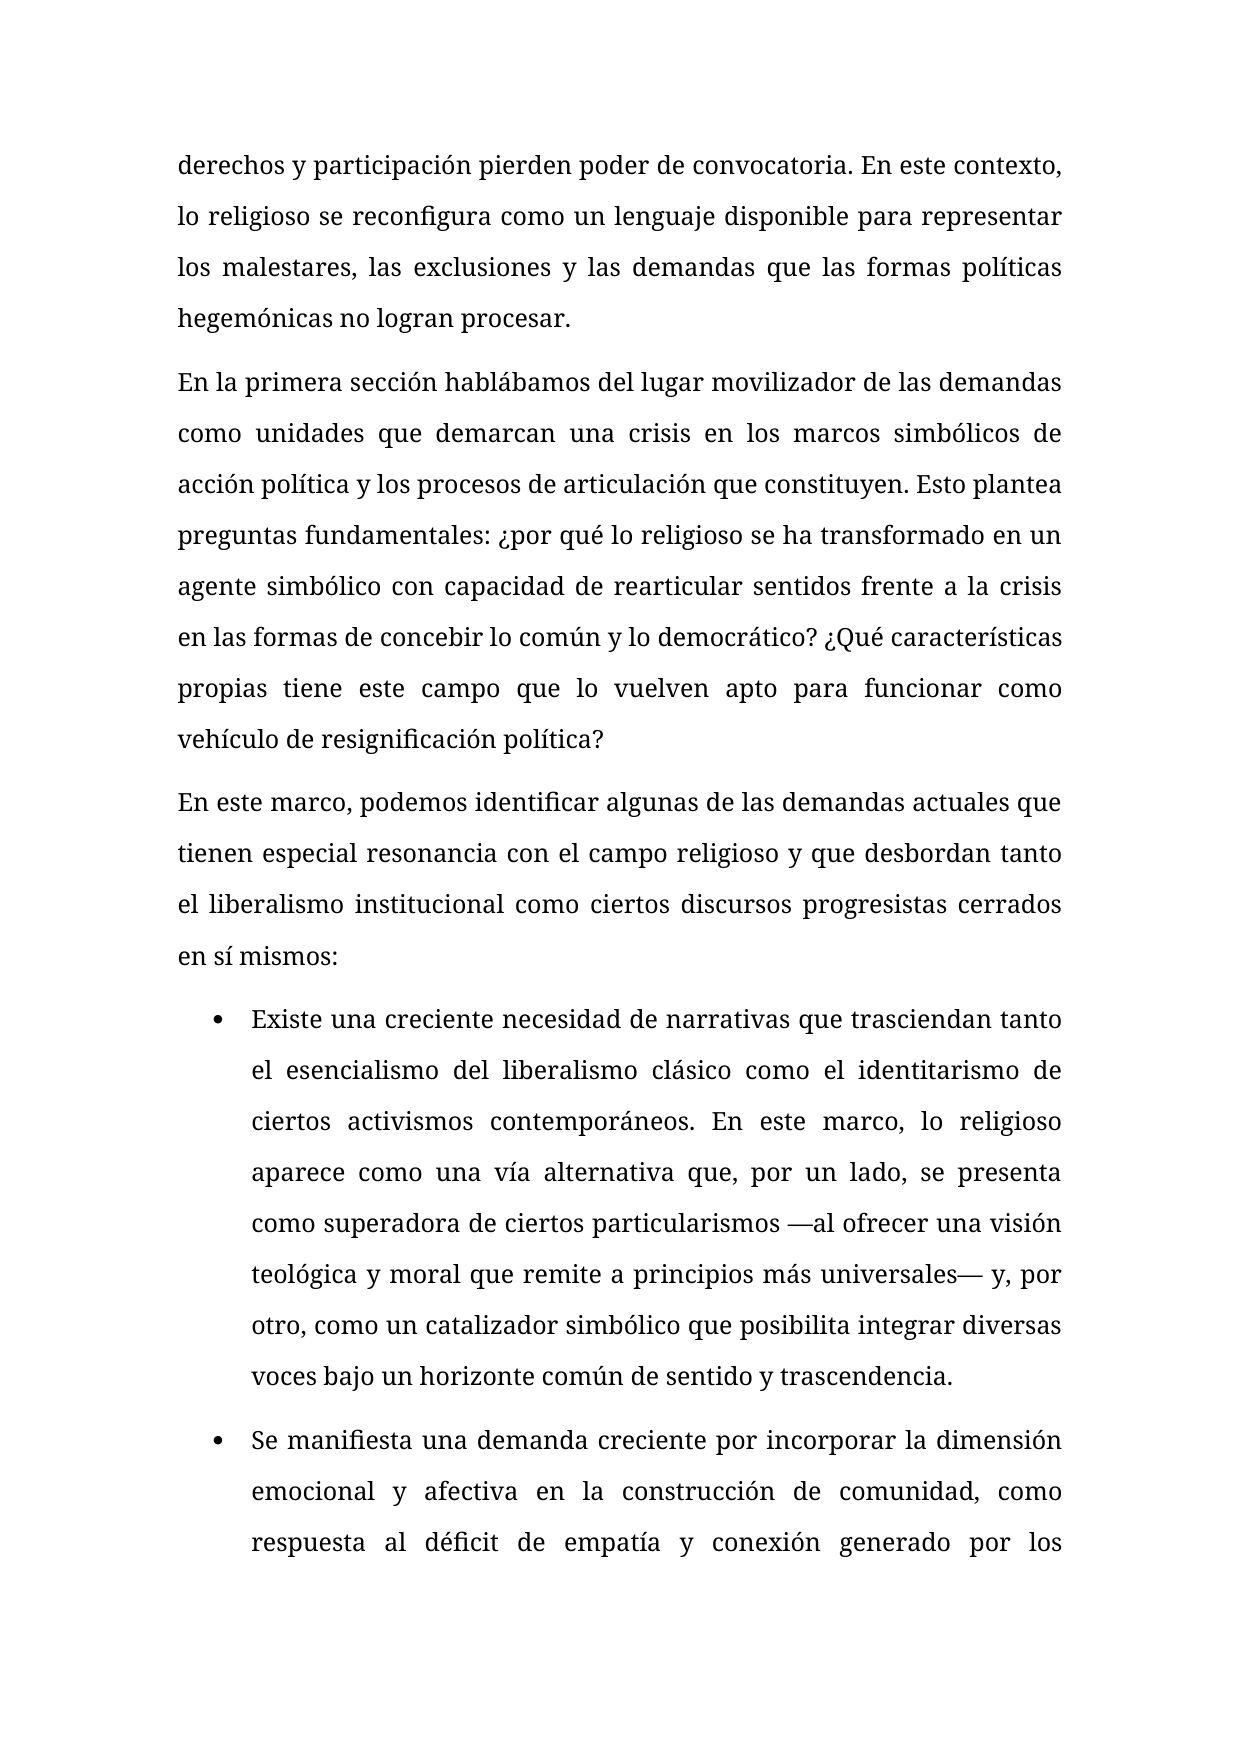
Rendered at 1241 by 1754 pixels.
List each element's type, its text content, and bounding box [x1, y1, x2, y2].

text En este marco, podemos identificar algunas de las demandas actuales que tienen especial resonancia con el campo religioso y que desbordan tanto el liberalismo institucional como ciertos discursos progresistas cerrados en sí mismos: [177, 785, 1063, 972]
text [177, 148, 1063, 335]
list Existe una creciente necesidad de narrativas que trasciendan tanto el esencialismo del liberalismo clásico como el identitarismo de ciertos activismos contemporáneos. En este marco, lo religioso aparece como una vía alternativa que, por un lado, se presenta como superadora de ciertos particularismos —al ofrecer una visión teológica y moral que remite a principios más universales— y, por otro, como un catalizador simbólico que posibilita integrar diversas voces bajo un horizonte común de sentido y trascendencia. [213, 1002, 1063, 1393]
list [213, 1423, 1063, 1559]
text En la primera sección hablábamos del lugar movilizador de las demandas como unidades que demarcan una crisis en los marcos simbólicos de acción política y los procesos de articulación que constituyen. Esto plantea preguntas fundamentales: ¿por qué lo religioso se ha transformado en un agente simbólico con capacidad de rearticular sentidos frente a la crisis en las formas de concebir lo común y lo democrático? ¿Qué características propias tiene este campo que lo vuelven apto para funcionar como vehículo de resignificación política? [177, 364, 1063, 756]
